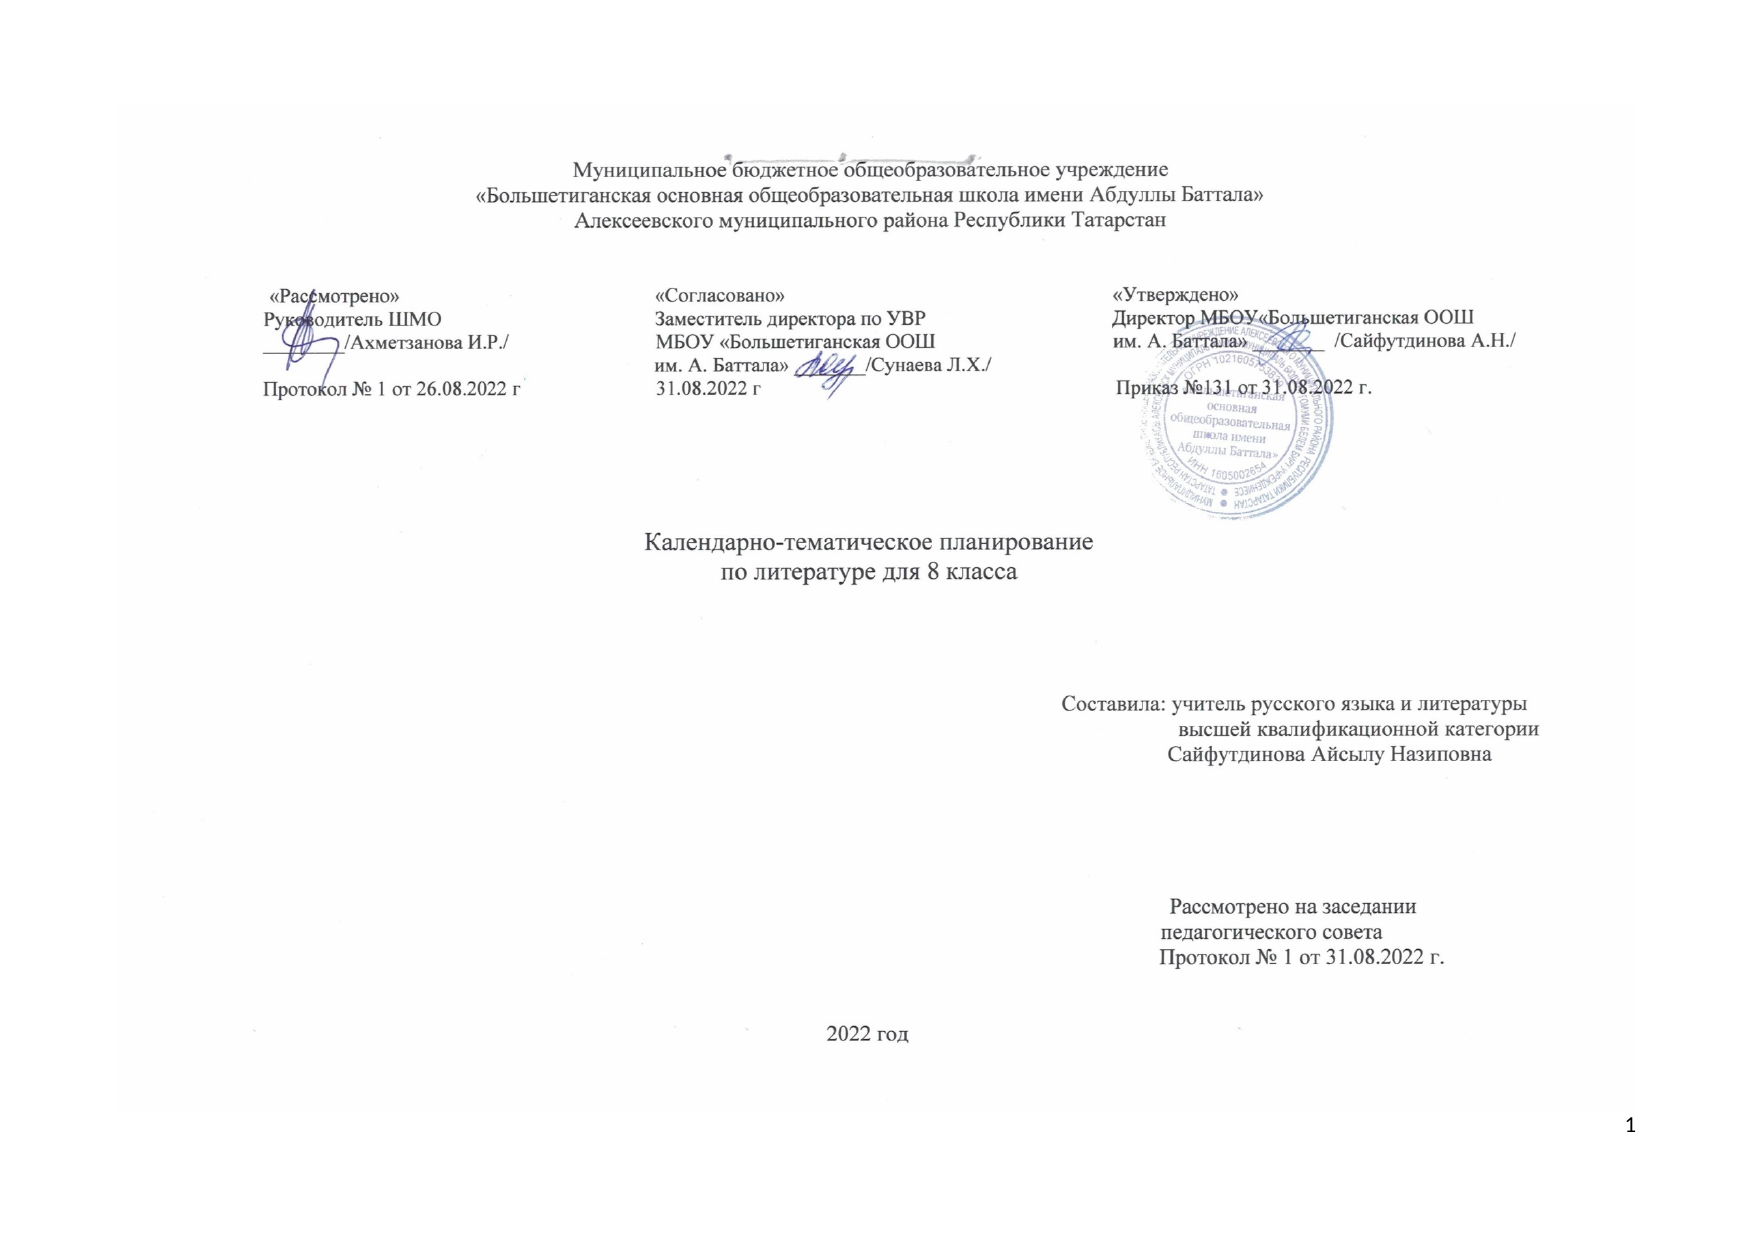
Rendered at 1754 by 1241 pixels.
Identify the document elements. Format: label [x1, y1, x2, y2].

picture [118, 103, 1636, 1111]
